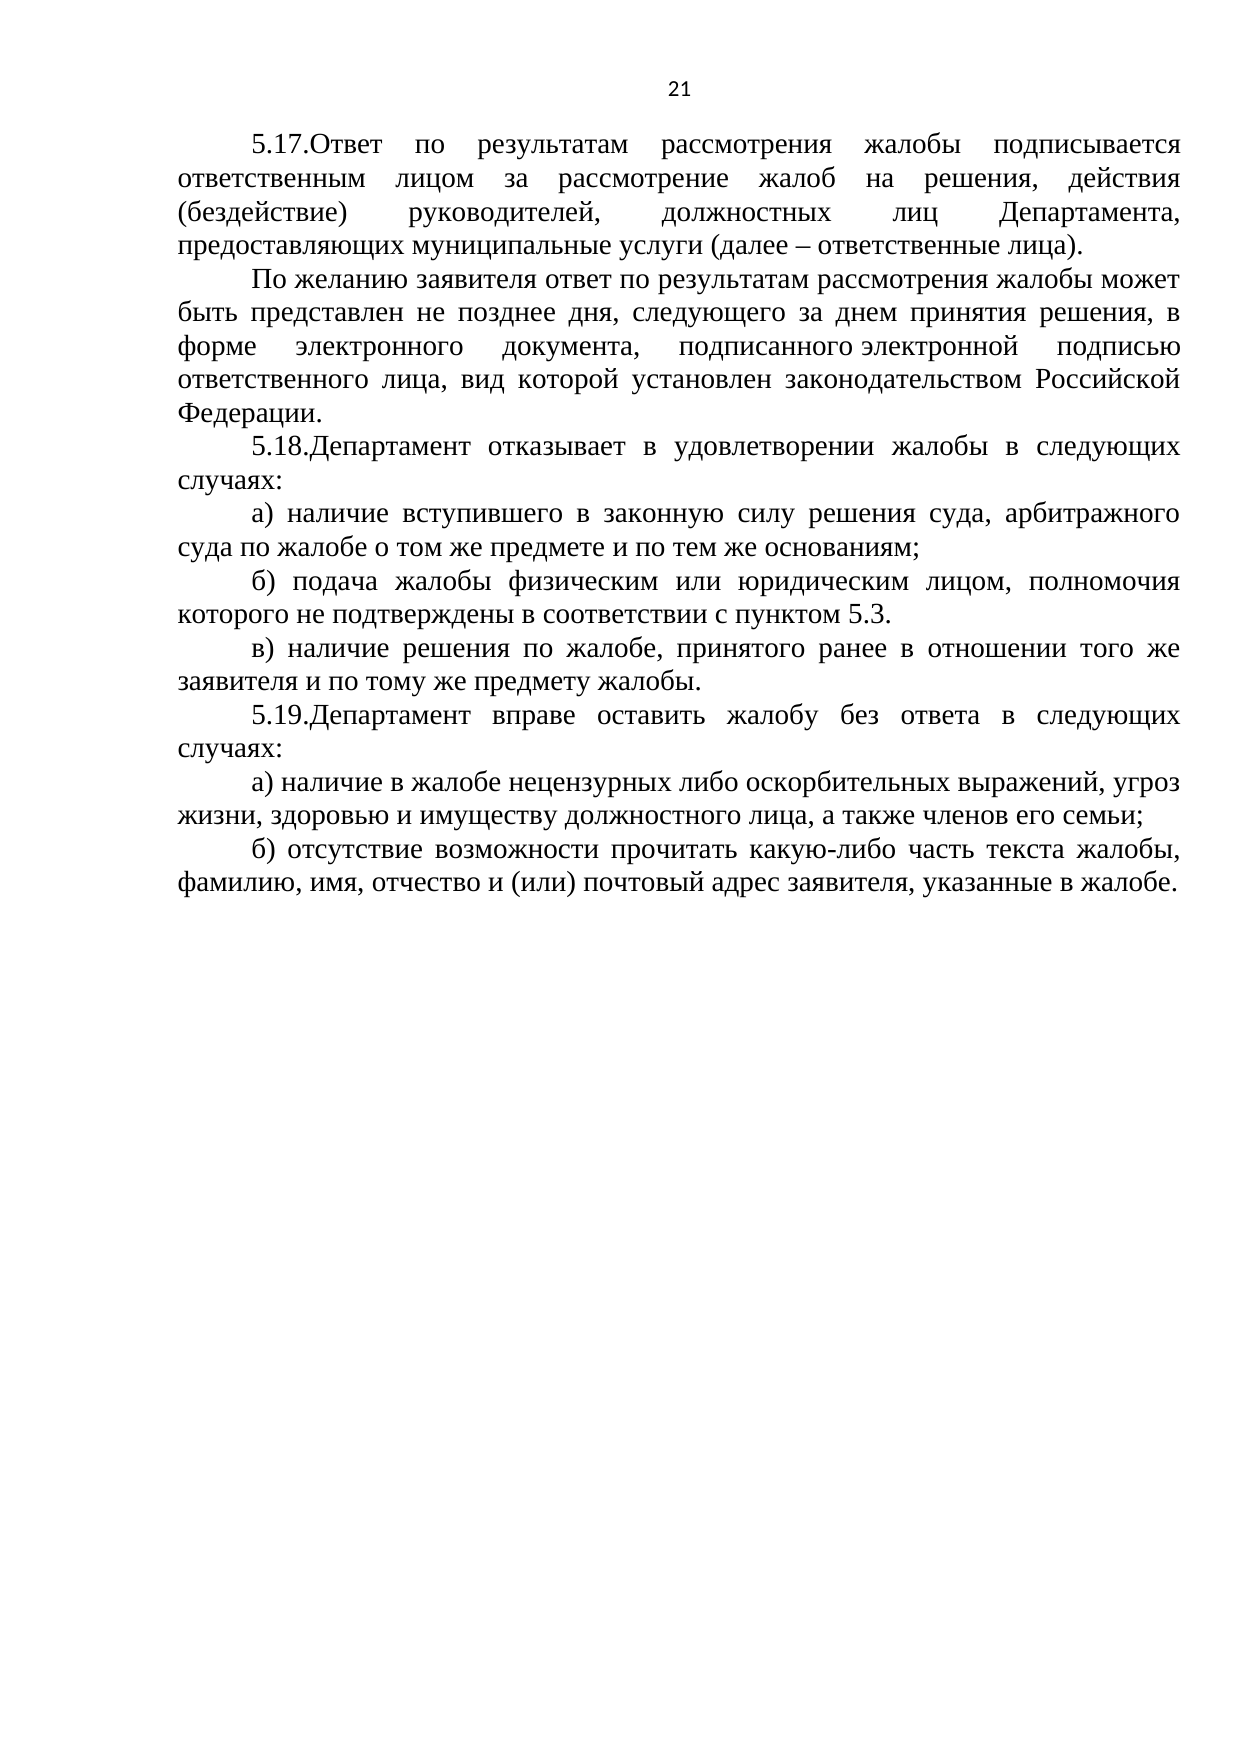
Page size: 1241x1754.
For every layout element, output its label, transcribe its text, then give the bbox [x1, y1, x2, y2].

text в) наличие решения по жалобе, принятого ранее в отношении того же заявителя и по тому же предмету жалобы. [177, 630, 1181, 697]
text 5.19.Департамент вправе оставить жалобу без ответа в следующих случаях: [177, 697, 1181, 764]
text а) наличие вступившего в законную силу решения суда, арбитражного суда по жалобе о том же предмете и по тем же основаниям; [177, 496, 1181, 563]
text б) подача жалобы физическим или юридическим лицом, полномочия которого не подтверждены в соответствии с пунктом 5.3. [177, 563, 1181, 630]
text б) отсутствие возможности прочитать какую-либо часть текста жалобы, фамилию, имя, отчество и (или) почтовый адрес заявителя, указанные в жалобе. [177, 831, 1181, 898]
text а) наличие в жалобе нецензурных либо оскорбительных выражений, угроз жизни, здоровью и имуществу должностного лица, а также членов его семьи; [177, 764, 1181, 831]
text 5.17.Ответ по результатам рассмотрения жалобы подписывается ответственным лицом за рассмотрение жалоб на решения, действия (бездействие) руководителей, должностных лиц Департамента, предоставляющих муниципальные услуги (далее – ответственные лица). [177, 127, 1181, 261]
text 5.18.Департамент отказывает в удовлетворении жалобы в следующих случаях: [177, 428, 1181, 496]
text По желанию заявителя ответ по результатам рассмотрения жалобы может быть представлен не позднее дня, следующего за днем принятия решения, в форме электронного документа, подписанного электронной подписью ответственного лица, вид которой установлен законодательством Российской Федерации. [177, 261, 1181, 428]
